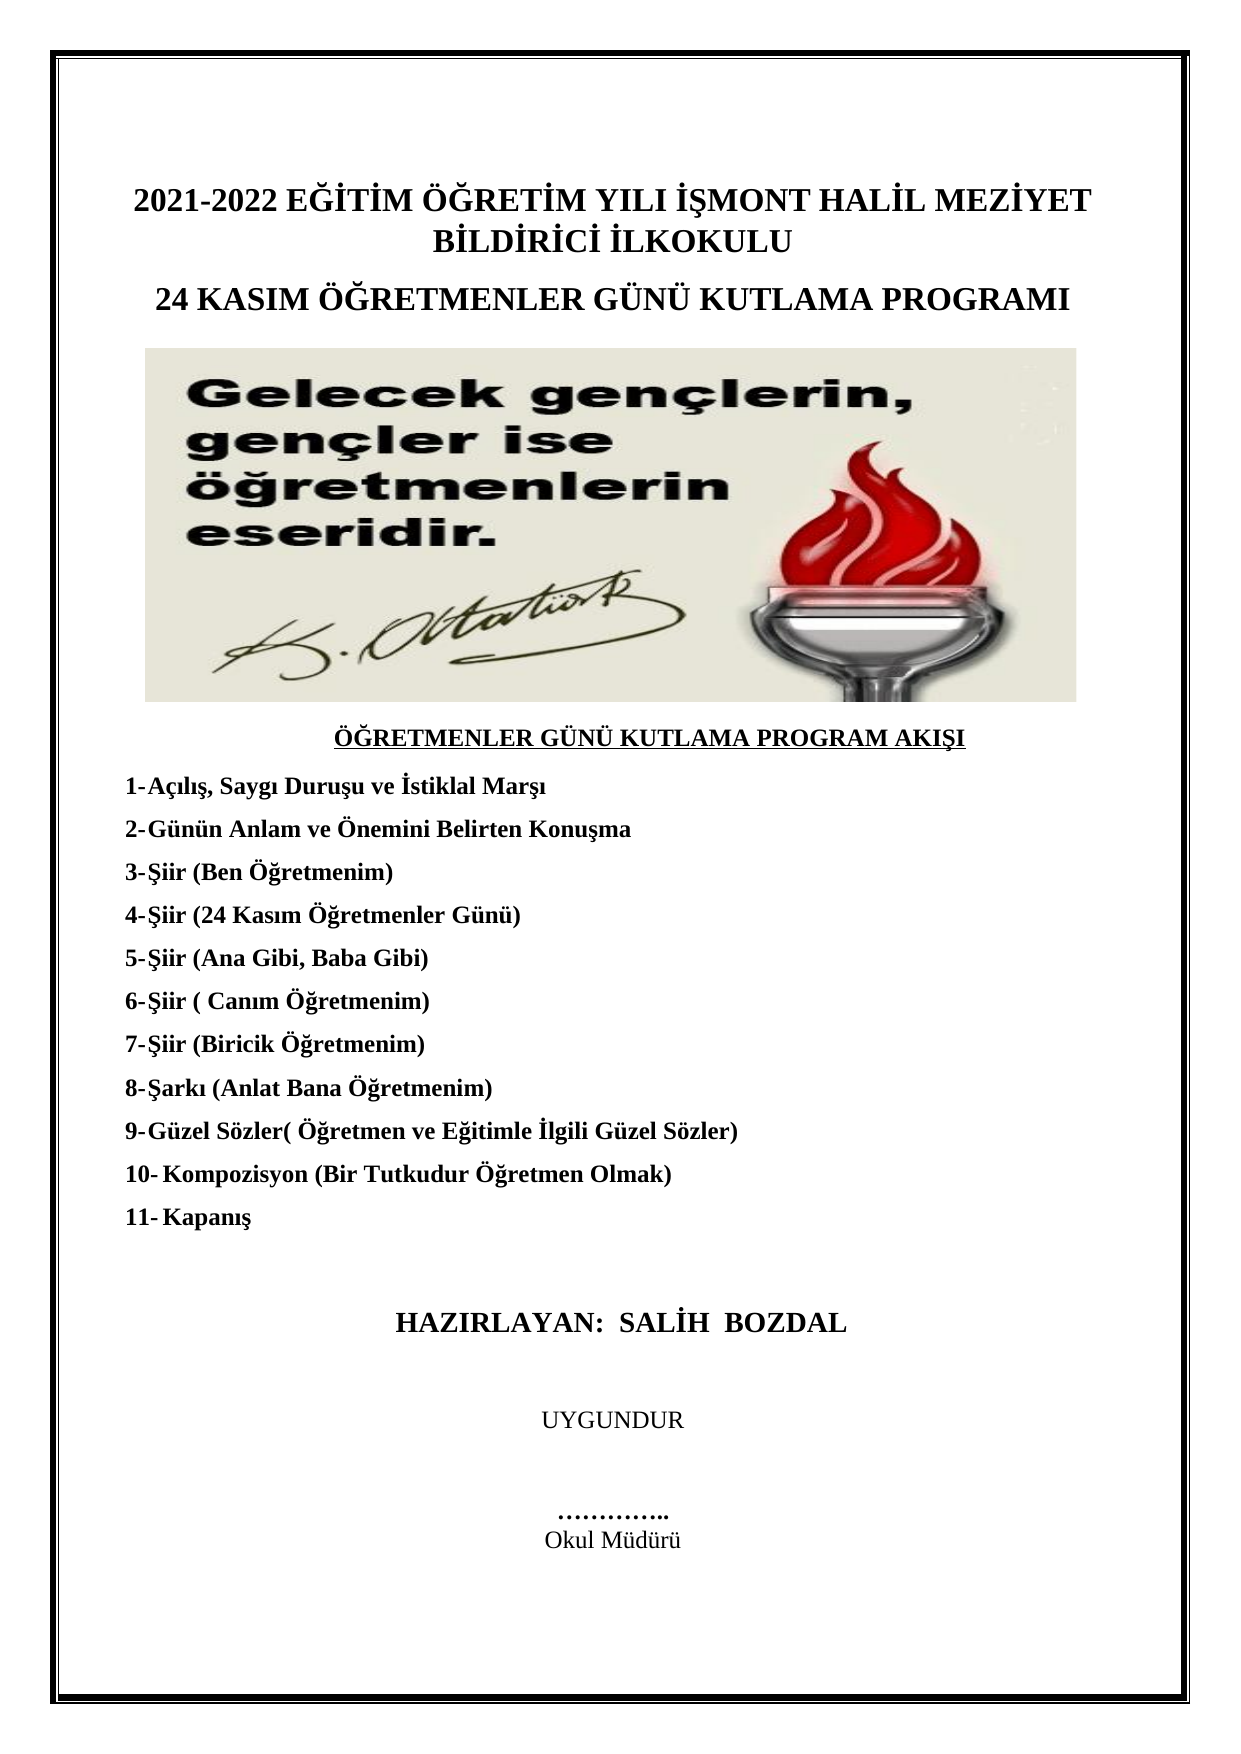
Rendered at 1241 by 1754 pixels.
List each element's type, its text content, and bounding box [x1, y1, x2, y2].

text UYGUNDUR [88, 1405, 1137, 1434]
picture [145, 348, 1077, 702]
text ………….. Okul Müdürü [88, 1496, 1137, 1554]
list Kompozisyon (Bir Tutkudur Öğretmen Olmak) [125, 1159, 1137, 1188]
list Şiir (Ana Gibi, Baba Gibi) [125, 943, 1137, 972]
list Şiir (24 Kasım Öğretmenler Günü) [125, 900, 1137, 929]
list Şiir (Biricik Öğretmenim) [125, 1029, 1137, 1058]
list Kapanış [125, 1202, 1137, 1231]
list Güzel Sözler( Öğretmen ve Eğitimle İlgili Güzel Sözler) [125, 1116, 1137, 1144]
text 2021-2022 EĞİTİM ÖĞRETİM YILI İŞMONT HALİL MEZİYET BİLDİRİCİ İLKOKULU [88, 180, 1137, 259]
list Şiir ( Canım Öğretmenim) [125, 986, 1137, 1015]
list Günün Anlam ve Önemini Belirten Konuşma [125, 814, 1137, 843]
text HAZIRLAYAN: SALİH BOZDAL [147, 1305, 1093, 1338]
list Şarkı (Anlat Bana Öğretmenim) [125, 1073, 1137, 1101]
list Şiir (Ben Öğretmenim) [125, 857, 1137, 886]
list Açılış, Saygı Duruşu ve İstiklal Marşı [125, 771, 1137, 799]
text 24 KASIM ÖĞRETMENLER GÜNÜ KUTLAMA PROGRAMI [88, 279, 1137, 317]
